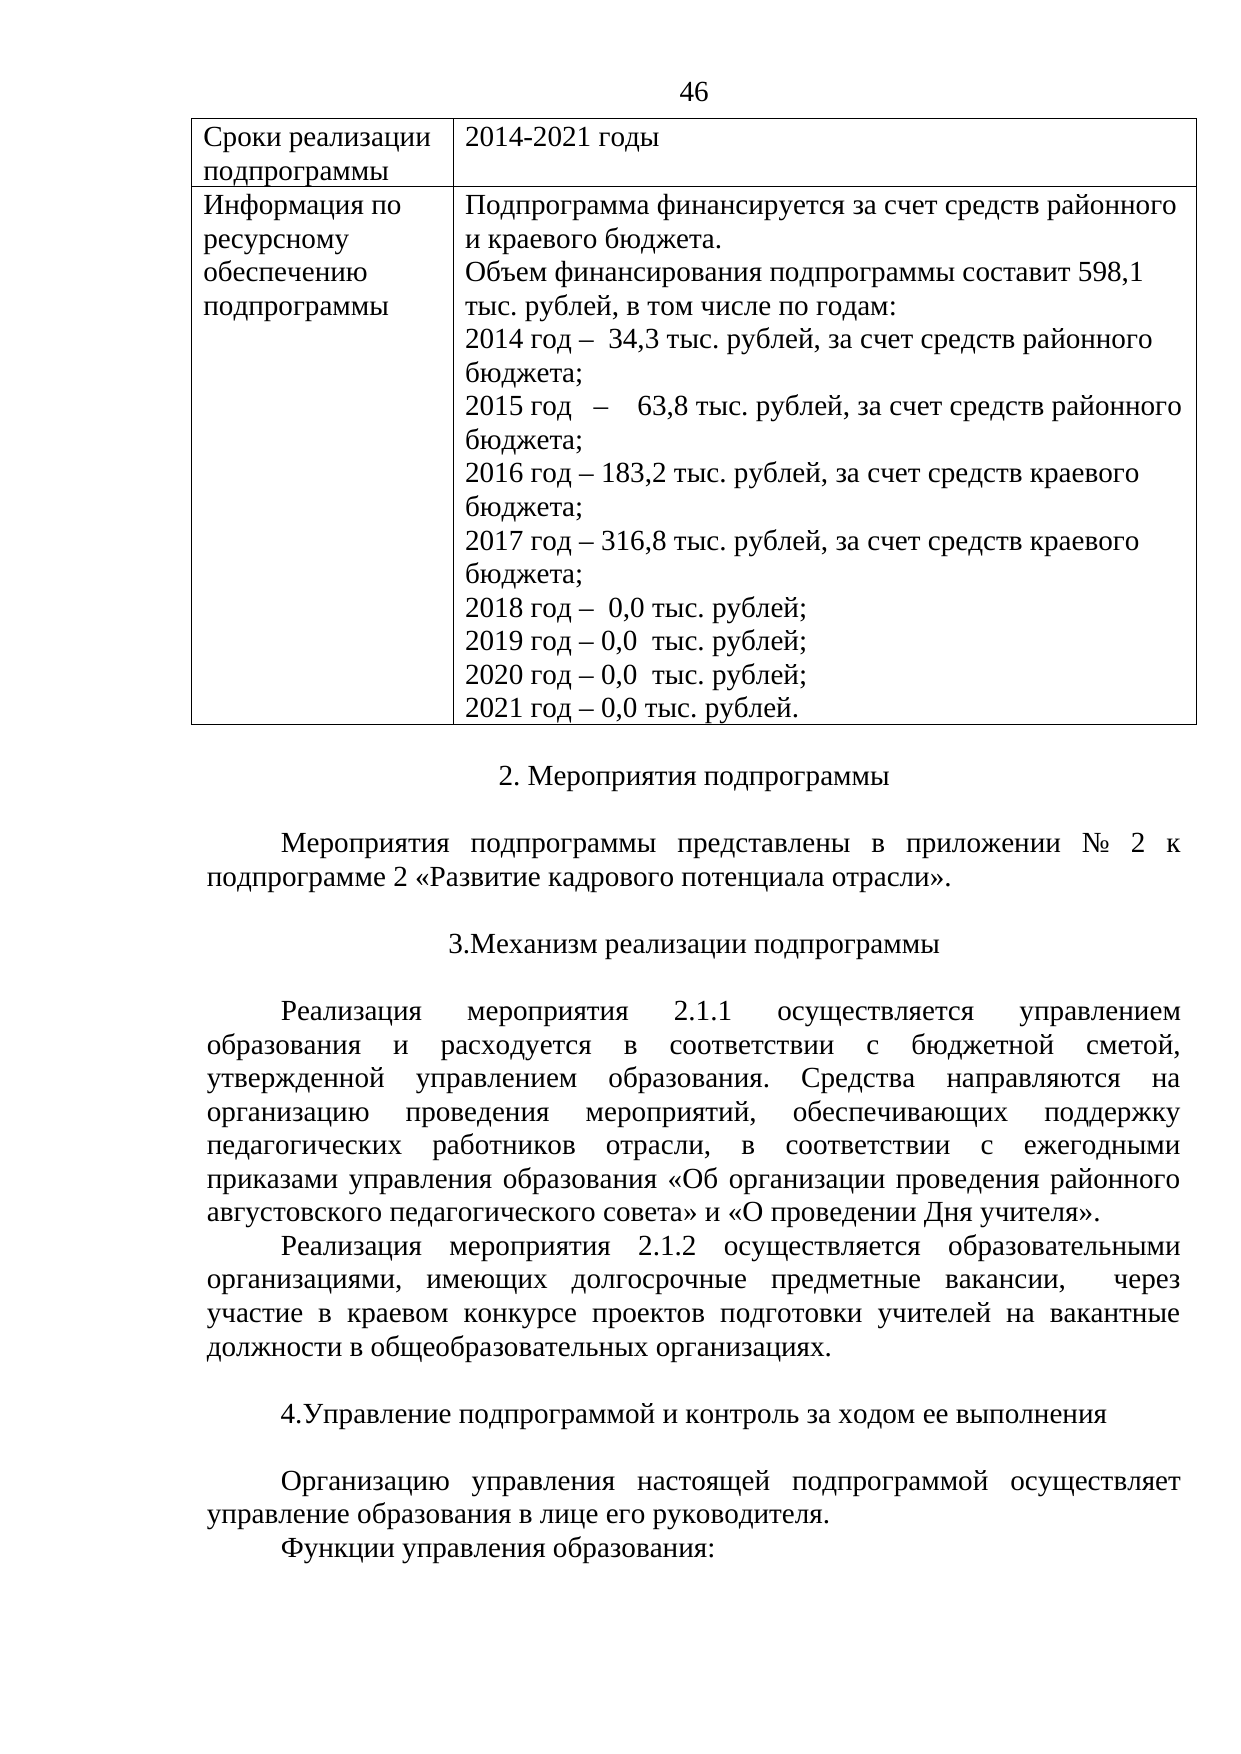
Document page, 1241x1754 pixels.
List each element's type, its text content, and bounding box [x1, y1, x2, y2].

text Реализация мероприятия 2.1.1 осуществляется управлением образования и расходуется в соответствии с бюджетной сметой, утвержденной управлением образования. Средства направляются на организацию проведения мероприятий, обеспечивающих поддержку педагогических работников отрасли, в соответствии с ежегодными приказами управления образования «Об организации проведения районного августовского педагогического совета» и «О проведении Дня учителя». [207, 993, 1181, 1228]
text Организацию управления настоящей подпрограммой осуществляет управление образования в лице его руководителя. [207, 1463, 1181, 1530]
table_cell Сроки реализации подпрограммы [192, 119, 453, 186]
table_cell Информация по ресурсному обеспечению подпрограммы [192, 187, 453, 724]
text 3.Механизм реализации подпрограммы [207, 926, 1181, 960]
text Функции управления образования: [207, 1530, 1181, 1563]
text Реализация мероприятия 2.1.2 осуществляется образовательными организациями, имеющих долгосрочные предметные вакансии, через участие в краевом конкурсе проектов подготовки учителей на вакантные должности в общеобразовательных организациях. [207, 1228, 1181, 1362]
text 2. Мероприятия подпрограммы [207, 758, 1181, 792]
text Мероприятия подпрограммы представлены в приложении № 2 к подпрограмме 2 «Развитие кадрового потенциала отрасли». [207, 826, 1181, 893]
table_cell Подпрограмма финансируется за счет средств районного и краевого бюджета. Объем финансирования подпрограммы составит 598,1 тыс. рублей, в том числе по годам: 2014 год – 34,3 тыс. рублей, за счет средств районного бюджета; 2015 год – 63,8 тыс. рублей, за счет средств районного бюджета; 2016 год – 183,2 тыс. рублей, за счет средств краевого бюджета; 2017 год – 316,8 тыс. рублей, за счет средств краевого бюджета; 2018 год – 0,0 тыс. рублей; 2019 год – 0,0 тыс. рублей; 2020 год – 0,0 тыс. рублей; 2021 год – 0,0 тыс. рублей. [454, 187, 1196, 724]
table_cell 2014-2021 годы [454, 119, 1196, 186]
text 4.Управление подпрограммой и контроль за ходом ее выполнения [207, 1396, 1181, 1429]
